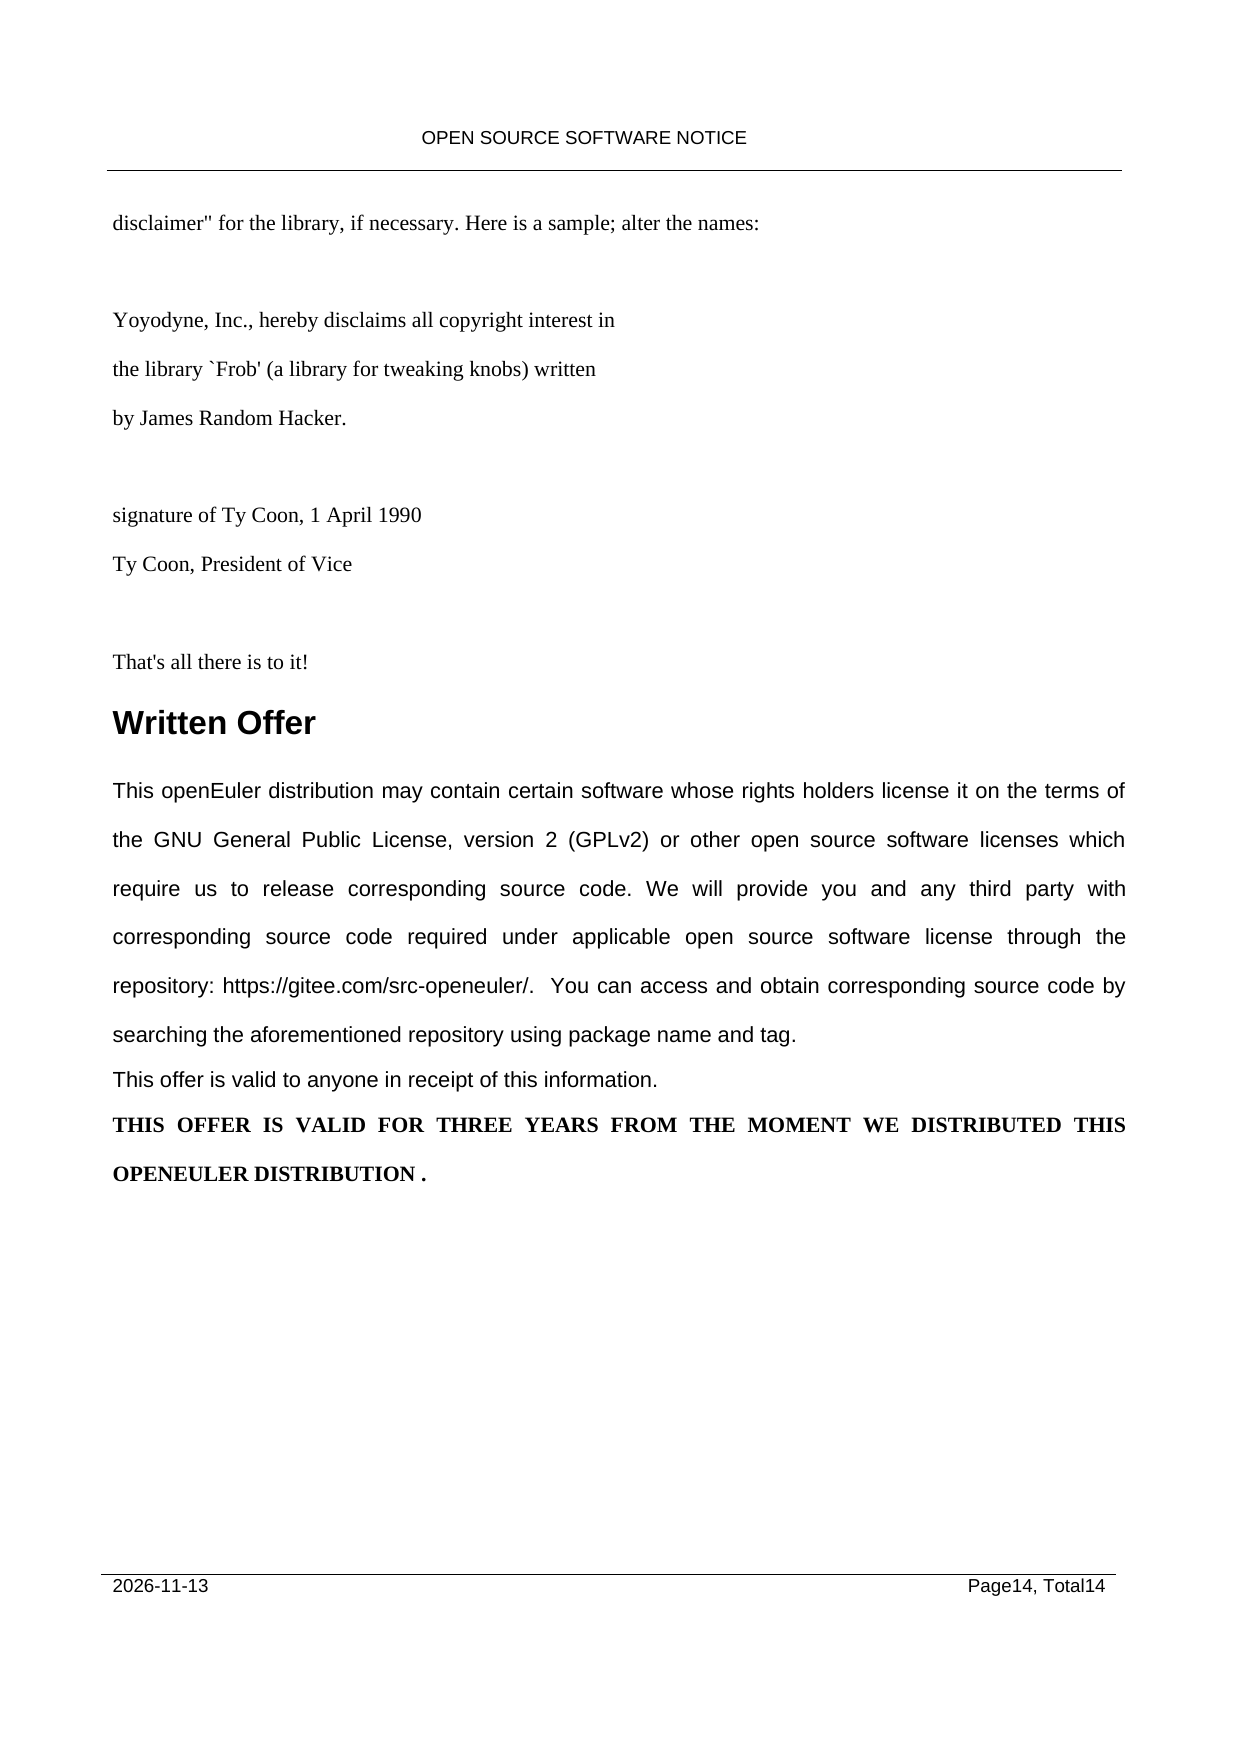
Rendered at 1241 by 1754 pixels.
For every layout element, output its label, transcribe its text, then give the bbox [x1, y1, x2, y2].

text This openEuler distribution may contain certain software whose rights holders license it on the terms of the GNU General Public License, version 2 (GPLv2) or other open source software licenses which require us to release corresponding source code. We will provide you and any third party with corresponding source code required under applicable open source software license through the repository: https://gitee.com/src-openeuler/. You can access and obtain corresponding source code by searching the aforementioned repository using package name and tag. [112, 774, 1128, 1051]
text Written Offer [112, 690, 1128, 755]
text THIS OFFER IS VALID FOR THREE YEARS FROM THE MOMENT WE DISTRIBUTED THIS OPENEULER DISTRIBUTION . [112, 1108, 1128, 1189]
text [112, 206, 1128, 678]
text This offer is valid to anyone in receipt of this information. [112, 1063, 1128, 1096]
